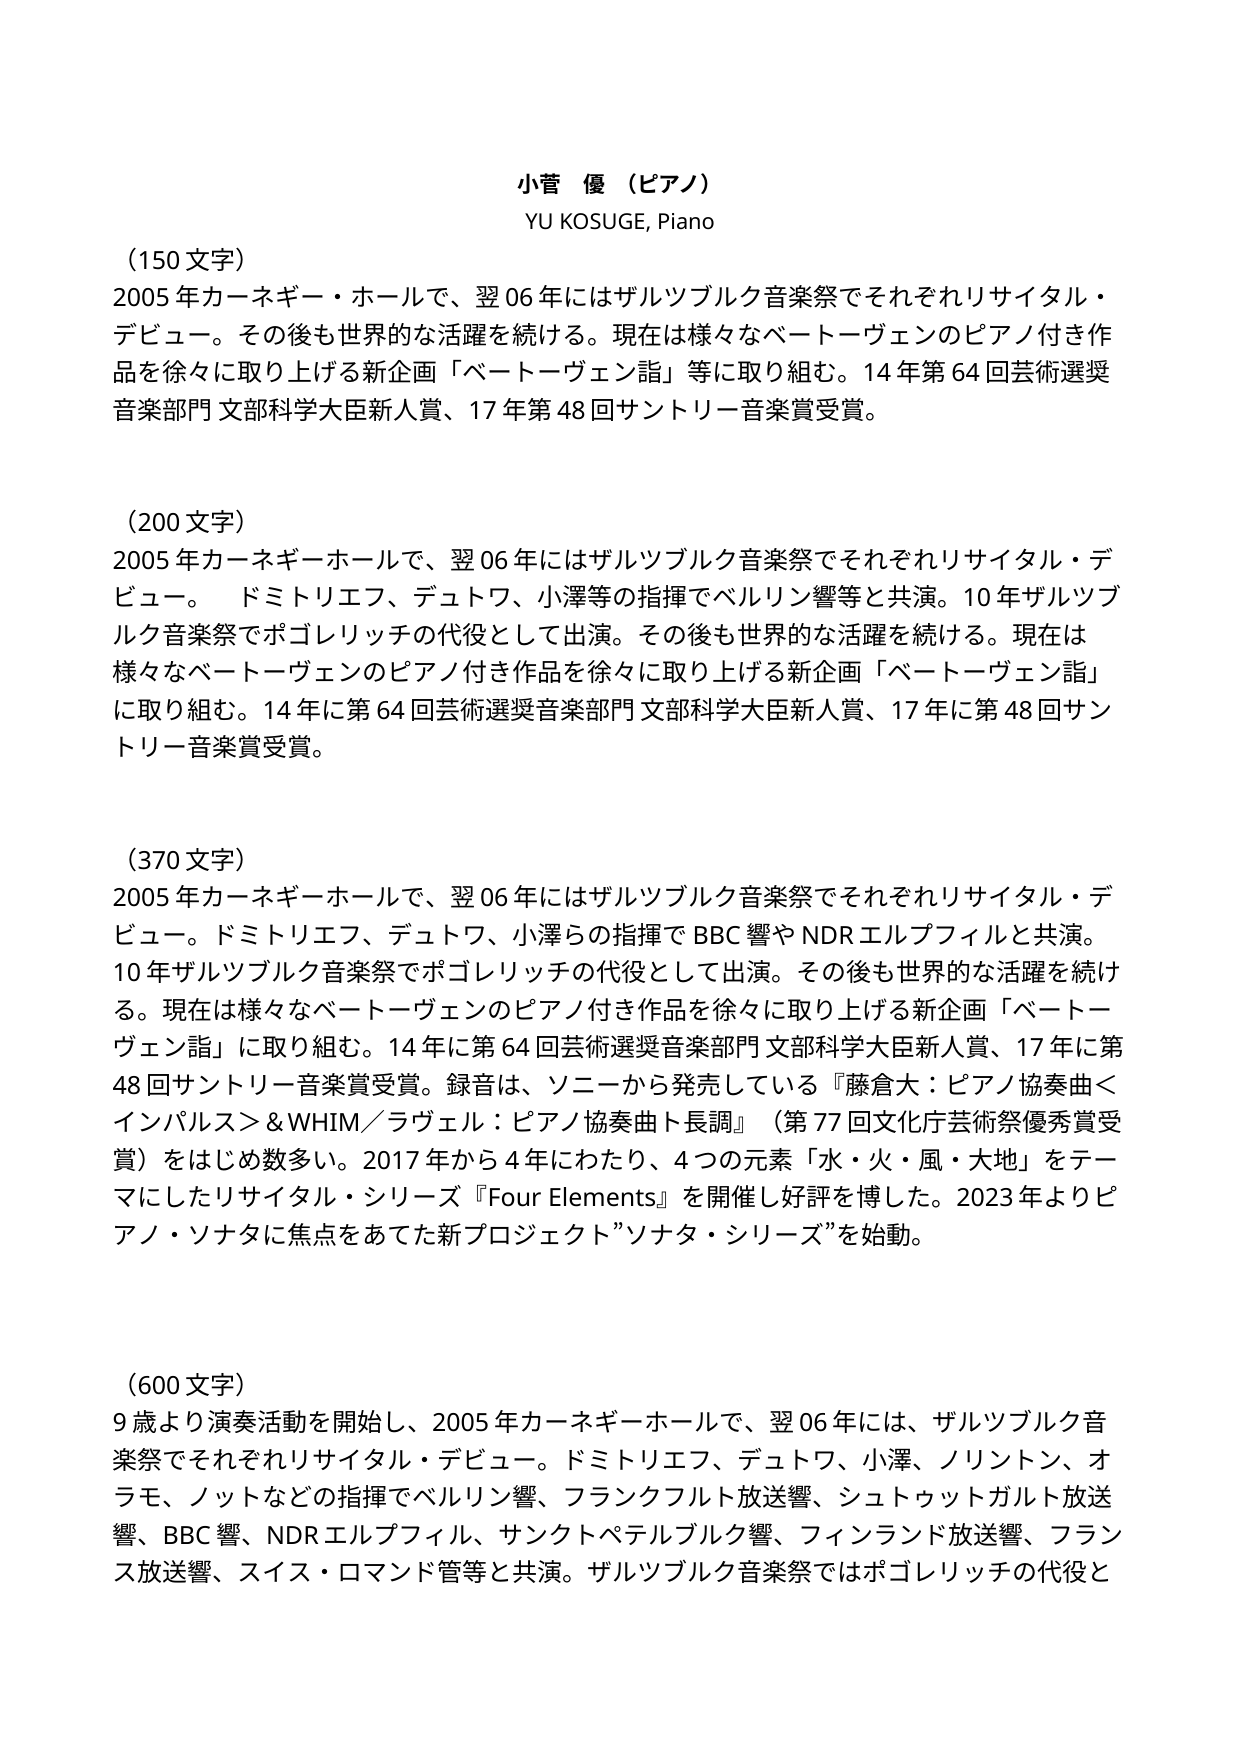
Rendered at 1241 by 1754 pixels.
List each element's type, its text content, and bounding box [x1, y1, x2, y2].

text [112, 1402, 1128, 1589]
text （370文字） [112, 839, 1128, 877]
text 2005年カーネギーホールで、翌06年にはザルツブルク音楽祭でそれぞれリサイタル・デビュー。 ドミトリエフ、デュトワ、小澤等の指揮でベルリン響等と共演。10年ザルツブルク音楽祭でポゴレリッチの代役として出演。その後も世界的な活躍を続ける。現在は様々なベートーヴェンのピアノ付き作品を徐々に取り上げる新企画「ベートーヴェン詣」に取り組む。14年に第64回芸術選奨音楽部門 文部科学大臣新人賞、17年に第48回サントリー音楽賞受賞。 [112, 539, 1128, 764]
text （150文字） [112, 239, 1128, 277]
text 2005年カーネギーホールで、翌06年にはザルツブルク音楽祭でそれぞれリサイタル・デビュー。ドミトリエフ、デュトワ、小澤らの指揮でBBC響やNDRエルプフィルと共演。10年ザルツブルク音楽祭でポゴレリッチの代役として出演。その後も世界的な活躍を続ける。現在は様々なベートーヴェンのピアノ付き作品を徐々に取り上げる新企画「ベートーヴェン詣」に取り組む。14年に第64回芸術選奨音楽部門 文部科学大臣新人賞、17年に第48回サントリー音楽賞受賞。録音は、ソニーから発売している『藤倉大：ピアノ協奏曲＜インパルス＞＆WHIM／ラヴェル：ピアノ協奏曲ト長調』（第77回文化庁芸術祭優秀賞受賞）をはじめ数多い。2017年から4年にわたり、4つの元素「水・火・風・大地」をテーマにしたリサイタル・シリーズ『Four Elements』を開催し好評を博した。2023年よりピアノ・ソナタに焦点をあてた新プロジェクト”ソナタ・シリーズ”を始動。 [112, 877, 1128, 1252]
text （200文字） [112, 502, 1128, 539]
text YU KOSUGE, Piano [112, 202, 1128, 239]
text 小菅 優 （ピアノ） [112, 164, 1128, 202]
text （600文字） [112, 1364, 1128, 1402]
text 2005年カーネギー・ホールで、翌06年にはザルツブルク音楽祭でそれぞれリサイタル・デビュー。その後も世界的な活躍を続ける。現在は様々なベートーヴェンのピアノ付き作品を徐々に取り上げる新企画「ベートーヴェン詣」等に取り組む。14年第64回芸術選奨音楽部門 文部科学大臣新人賞、17年第48回サントリー音楽賞受賞。 [112, 277, 1128, 427]
